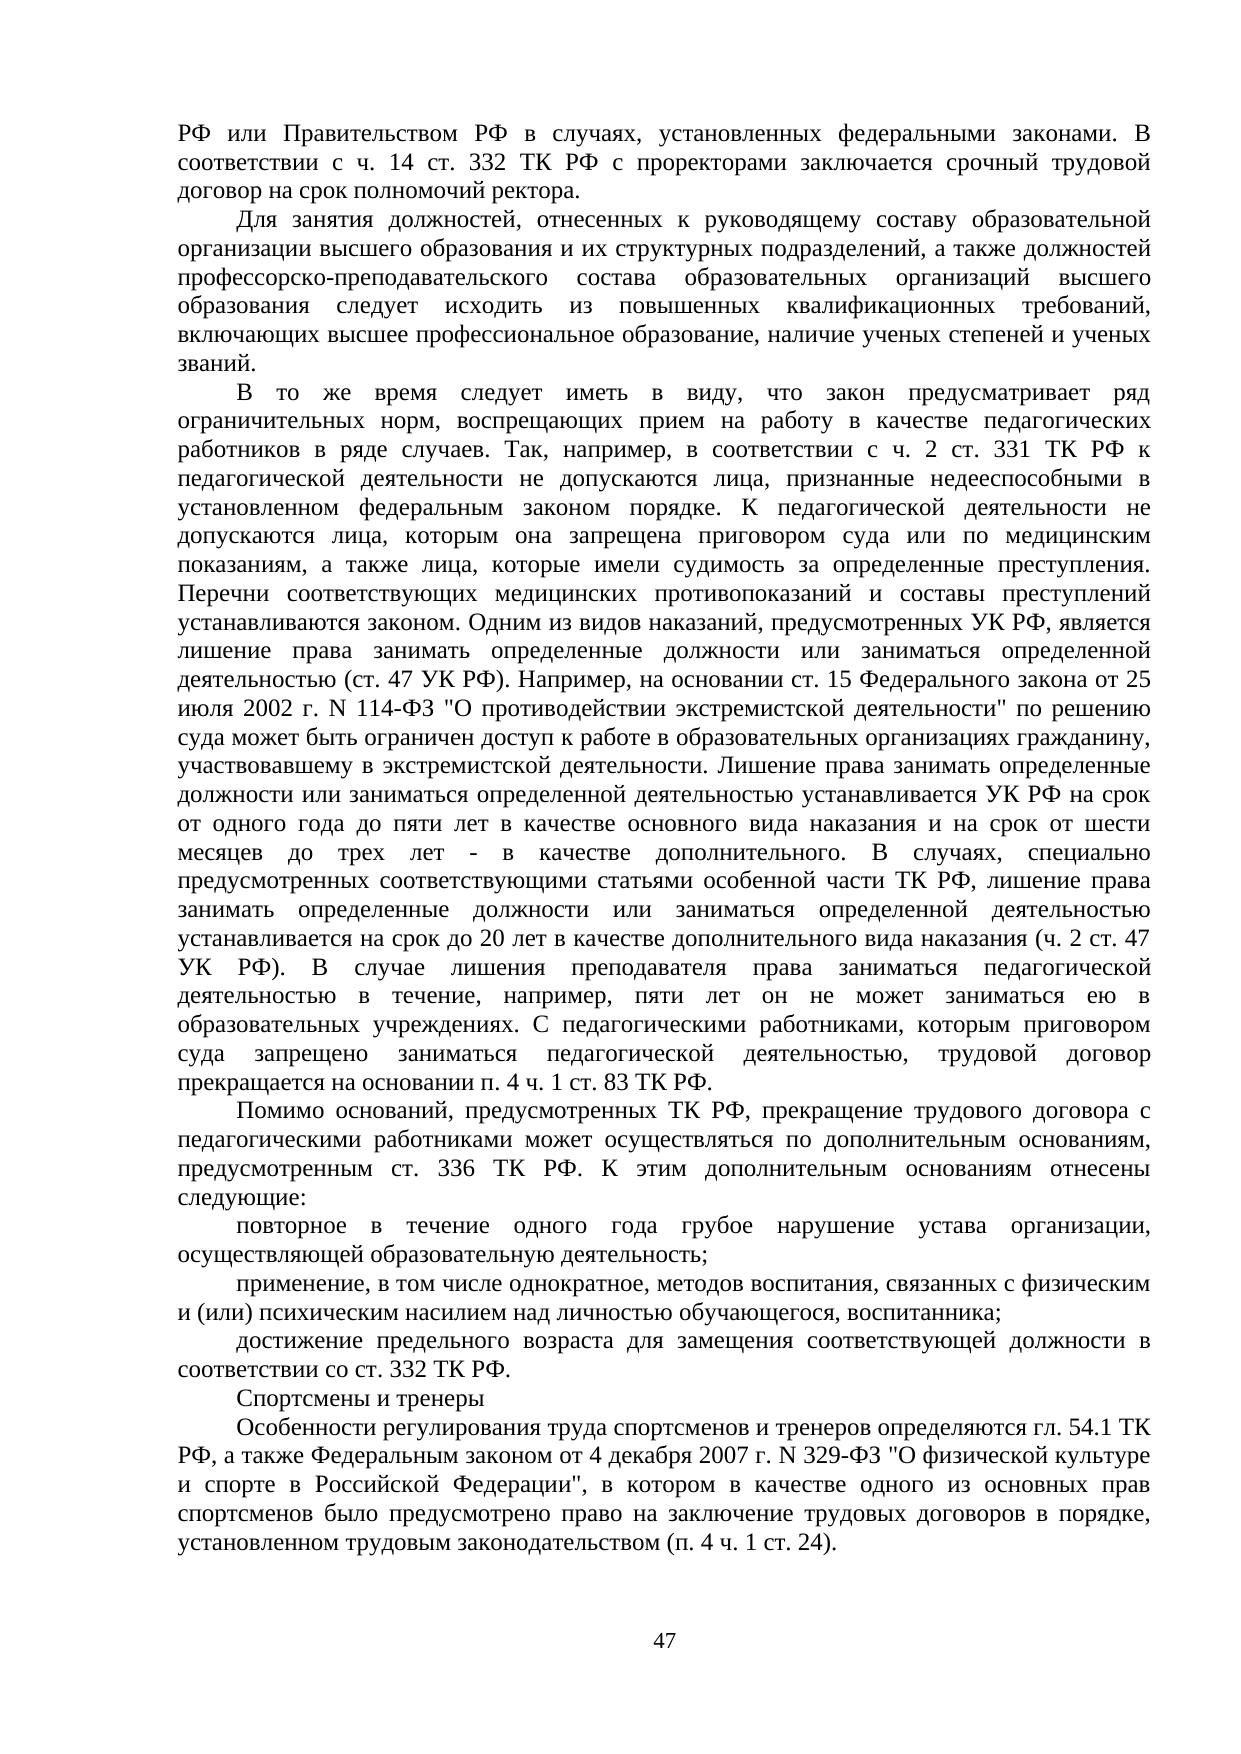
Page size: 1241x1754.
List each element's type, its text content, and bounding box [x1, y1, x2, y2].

text Спортсмены и тренеры [177, 1383, 1152, 1412]
text повторное в течение одного года грубое нарушение устава организации, осуществляющей образовательную деятельность; [177, 1211, 1152, 1268]
text Помимо оснований, предусмотренных ТК РФ, прекращение трудового договора с педагогическими работниками может осуществляться по дополнительным основаниям, предусмотренным ст. 336 ТК РФ. К этим дополнительным основаниям отнесены следующие: [177, 1096, 1152, 1211]
text Для занятия должностей, отнесенных к руководящему составу образовательной организации высшего образования и их структурных подразделений, а также должностей профессорско-преподавательского состава образовательных организаций высшего образования следует исходить из повышенных квалификационных требований, включающих высшее профессиональное образование, наличие ученых степеней и ученых званий. [177, 204, 1152, 377]
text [177, 118, 1152, 204]
text применение, в том числе однократное, методов воспитания, связанных с физическим и (или) психическим насилием над личностью обучающегося, воспитанника; [177, 1268, 1152, 1326]
text Особенности регулирования труда спортсменов и тренеров определяются гл. 54.1 ТК РФ, а также Федеральным законом от 4 декабря 2007 г. N 329-ФЗ "О физической культуре и спорте в Российской Федерации", в котором в качестве одного из основных прав спортсменов было предусмотрено право на заключение трудовых договоров в порядке, установленном трудовым законодательством (п. 4 ч. 1 ст. 24). [177, 1412, 1152, 1556]
text достижение предельного возраста для замещения соответствующей должности в соответствии со ст. 332 ТК РФ. [177, 1326, 1152, 1383]
text В то же время следует иметь в виду, что закон предусматривает ряд ограничительных норм, воспрещающих прием на работу в качестве педагогических работников в ряде случаев. Так, например, в соответствии с ч. 2 ст. 331 ТК РФ к педагогической деятельности не допускаются лица, признанные недееспособными в установленном федеральным законом порядке. К педагогической деятельности не допускаются лица, которым она запрещена приговором суда или по медицинским показаниям, а также лица, которые имели судимость за определенные преступления. Перечни соответствующих медицинских противопоказаний и составы преступлений устанавливаются законом. Одним из видов наказаний, предусмотренных УК РФ, является лишение права занимать определенные должности или заниматься определенной деятельностью (ст. 47 УК РФ). Например, на основании ст. 15 Федерального закона от 25 июля 2002 г. N 114-ФЗ "О противодействии экстремистской деятельности" по решению суда может быть ограничен доступ к работе в образовательных организациях гражданину, участвовавшему в экстремистской деятельности. Лишение права занимать определенные должности или заниматься определенной деятельностью устанавливается УК РФ на срок от одного года до пяти лет в качестве основного вида наказания и на срок от шести месяцев до трех лет - в качестве дополнительного. В случаях, специально предусмотренных соответствующими статьями особенной части ТК РФ, лишение права занимать определенные должности или заниматься определенной деятельностью устанавливается на срок до 20 лет в качестве дополнительного вида наказания (ч. 2 ст. 47 УК РФ). В случае лишения преподавателя права заниматься педагогической деятельностью в течение, например, пяти лет он не может заниматься ею в образовательных учреждениях. С педагогическими работниками, которым приговором суда запрещено заниматься педагогической деятельностью, трудовой договор прекращается на основании п. 4 ч. 1 ст. 83 ТК РФ. [177, 377, 1152, 1096]
